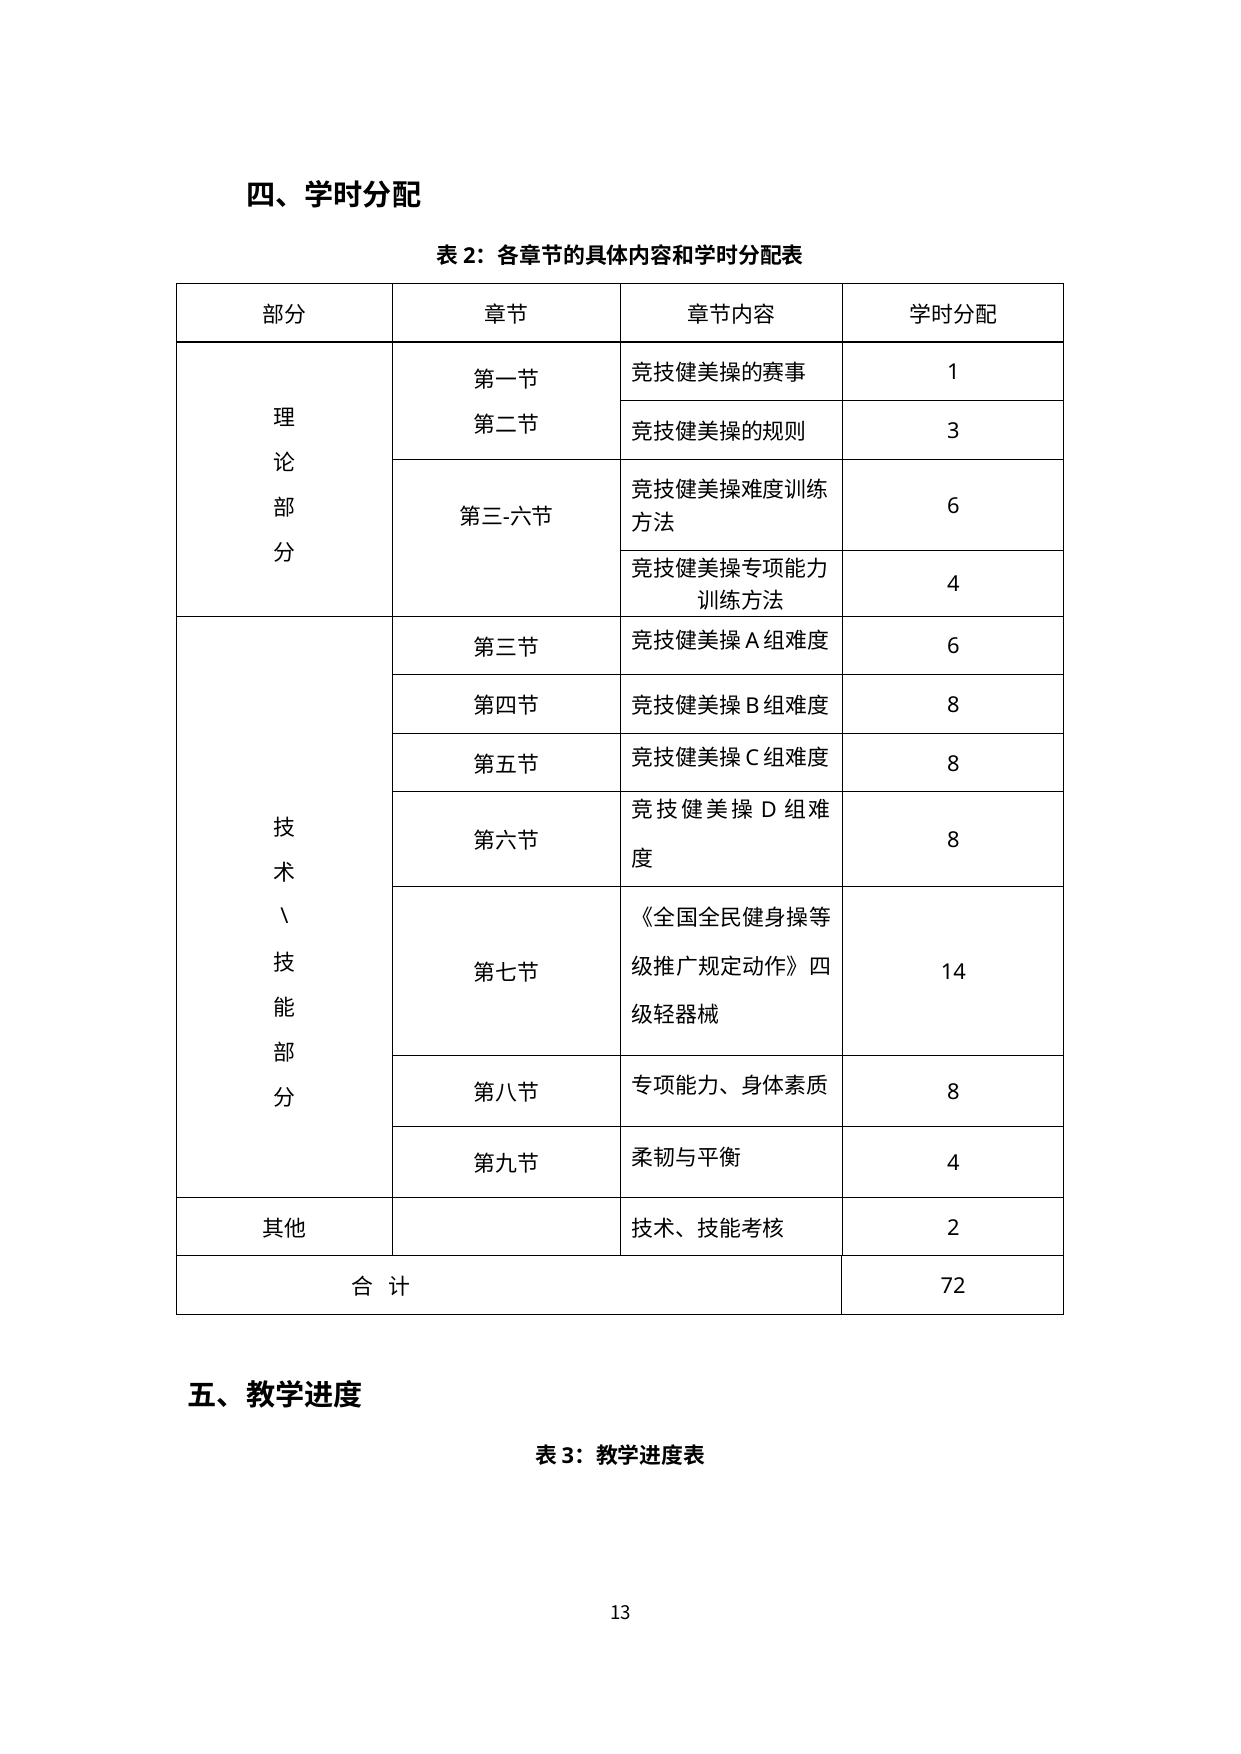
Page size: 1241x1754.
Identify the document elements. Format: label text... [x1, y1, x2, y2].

table_cell 第六节 [393, 792, 620, 886]
table_header 学时分配 [843, 284, 1063, 341]
table_cell 8 [843, 792, 1063, 886]
table_cell 竞技健美操D组难度 [621, 792, 842, 886]
table_cell 专项能力、身体素质 [621, 1056, 842, 1126]
table_cell [393, 1198, 620, 1255]
text 五、教学进度 [187, 1361, 1053, 1426]
table_cell 技 术 \ 技 能 部 分 [177, 617, 392, 1197]
table_cell 第五节 [393, 734, 620, 791]
table_cell 竞技健美操C组难度 [621, 734, 842, 791]
table_cell 理 论 部 分 [177, 343, 392, 616]
table_cell 14 [843, 887, 1063, 1054]
table_cell 竞技健美操专项能力训练方法 [621, 551, 842, 616]
table_cell 6 [843, 460, 1063, 549]
table_header 部分 [177, 284, 392, 341]
text 表3：教学进度表 [187, 1438, 1053, 1471]
table_cell 4 [843, 551, 1063, 616]
table_cell 8 [843, 734, 1063, 791]
table_cell 第八节 [393, 1056, 620, 1126]
table_cell 1 [843, 343, 1063, 400]
table_cell 竞技健美操的赛事 [621, 343, 842, 400]
table_cell 竞技健美操的规则 [621, 401, 842, 458]
table_header 章节内容 [621, 284, 842, 341]
table_cell 6 [843, 617, 1063, 674]
table_cell 《全国全民健身操等级推广规定动作》四级轻器械 [621, 887, 842, 1054]
table_cell 2 [843, 1198, 1063, 1255]
table_cell 柔韧与平衡 [621, 1127, 842, 1197]
table_cell 72 [842, 1256, 1063, 1314]
table_header 章节 [393, 284, 620, 341]
table_cell 技术、技能考核 [621, 1198, 842, 1255]
text 表2：各章节的具体内容和学时分配表 [187, 238, 1053, 270]
table_cell 其他 [177, 1198, 392, 1255]
table_cell 竞技健美操B组难度 [621, 675, 842, 733]
table_cell 第四节 [393, 675, 620, 733]
table_cell 合 计 [177, 1256, 841, 1314]
table_cell 第九节 [393, 1127, 620, 1197]
table_cell 第七节 [393, 887, 620, 1054]
table_cell 第三节 [393, 617, 620, 674]
table_cell 4 [843, 1127, 1063, 1197]
text 四、学时分配 [187, 160, 1053, 225]
table_cell 8 [843, 1056, 1063, 1126]
table_cell 竞技健美操A组难度 [621, 617, 842, 674]
table_cell 3 [843, 401, 1063, 458]
table_cell 第三-六节 [393, 460, 620, 616]
table_cell 竞技健美操难度训练方法 [621, 460, 842, 549]
table_cell 8 [843, 675, 1063, 733]
table_cell 第一节 第二节 [393, 343, 620, 458]
